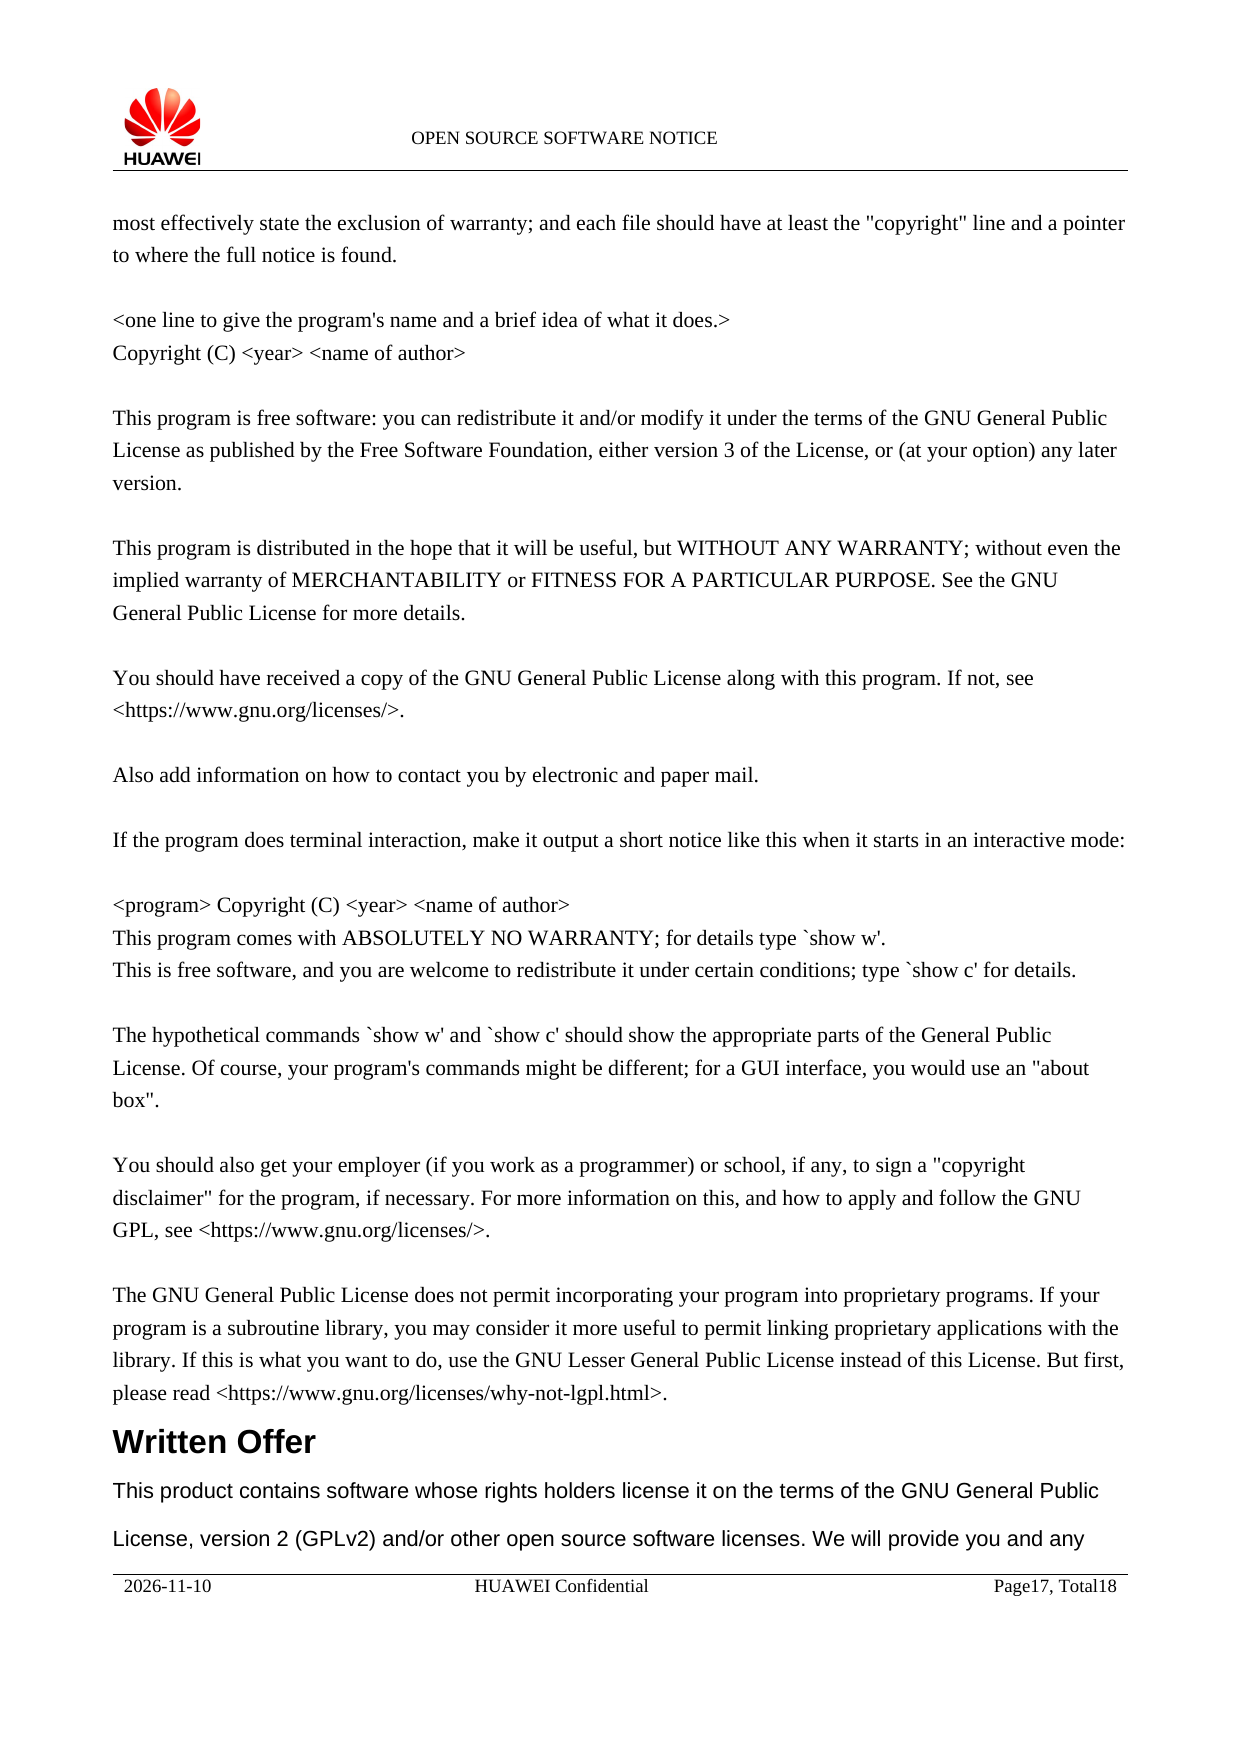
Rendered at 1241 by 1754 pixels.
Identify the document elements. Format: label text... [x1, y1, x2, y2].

picture [124, 88, 201, 165]
text Written Offer [112, 1409, 1128, 1474]
